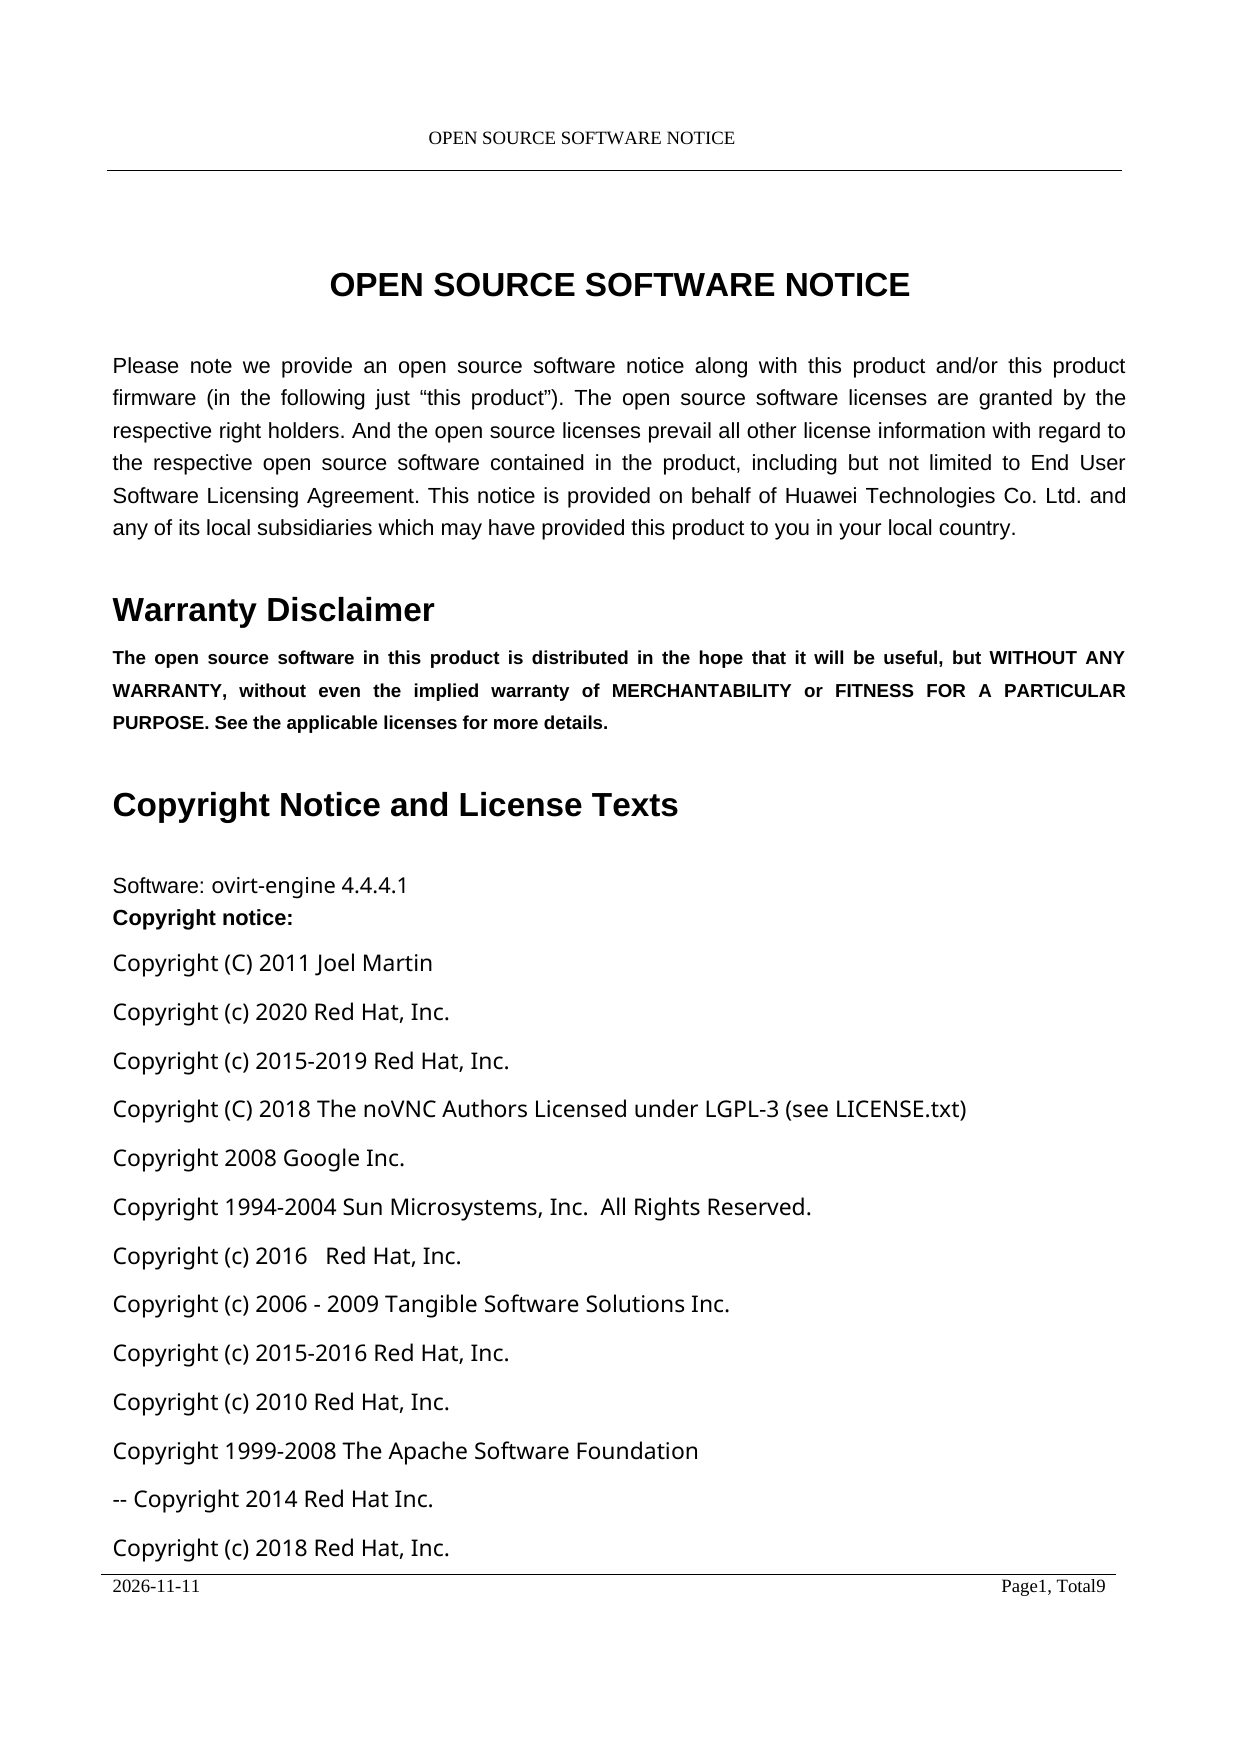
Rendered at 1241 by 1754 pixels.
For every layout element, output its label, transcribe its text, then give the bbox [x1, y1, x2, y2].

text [112, 947, 1128, 1564]
text Please note we provide an open source software notice along with this product and/or this product firmware (in the following just “this product”). The open source software licenses are granted by the respective right holders. And the open source licenses prevail all other license information with regard to the respective open source software contained in the product, including but not limited to End User Software Licensing Agreement. This notice is provided on behalf of Huawei Technologies Co. Ltd. and any of its local subsidiaries which may have provided this product to you in your local country. [112, 349, 1128, 544]
text Software: ovirt-engine 4.4.4.1 [112, 869, 1128, 901]
text The open source software in this product is distributed in the hope that it will be useful, but WITHOUT ANY WARRANTY, without even the implied warranty of MERCHANTABILITY or FITNESS FOR A PARTICULAR PURPOSE. See the applicable licenses for more details. [112, 641, 1128, 739]
text OPEN SOURCE SOFTWARE NOTICE [112, 251, 1128, 316]
text Copyright notice: [112, 901, 1128, 934]
text Copyright Notice and License Texts [112, 771, 1128, 836]
text Warranty Disclaimer [112, 576, 1128, 641]
